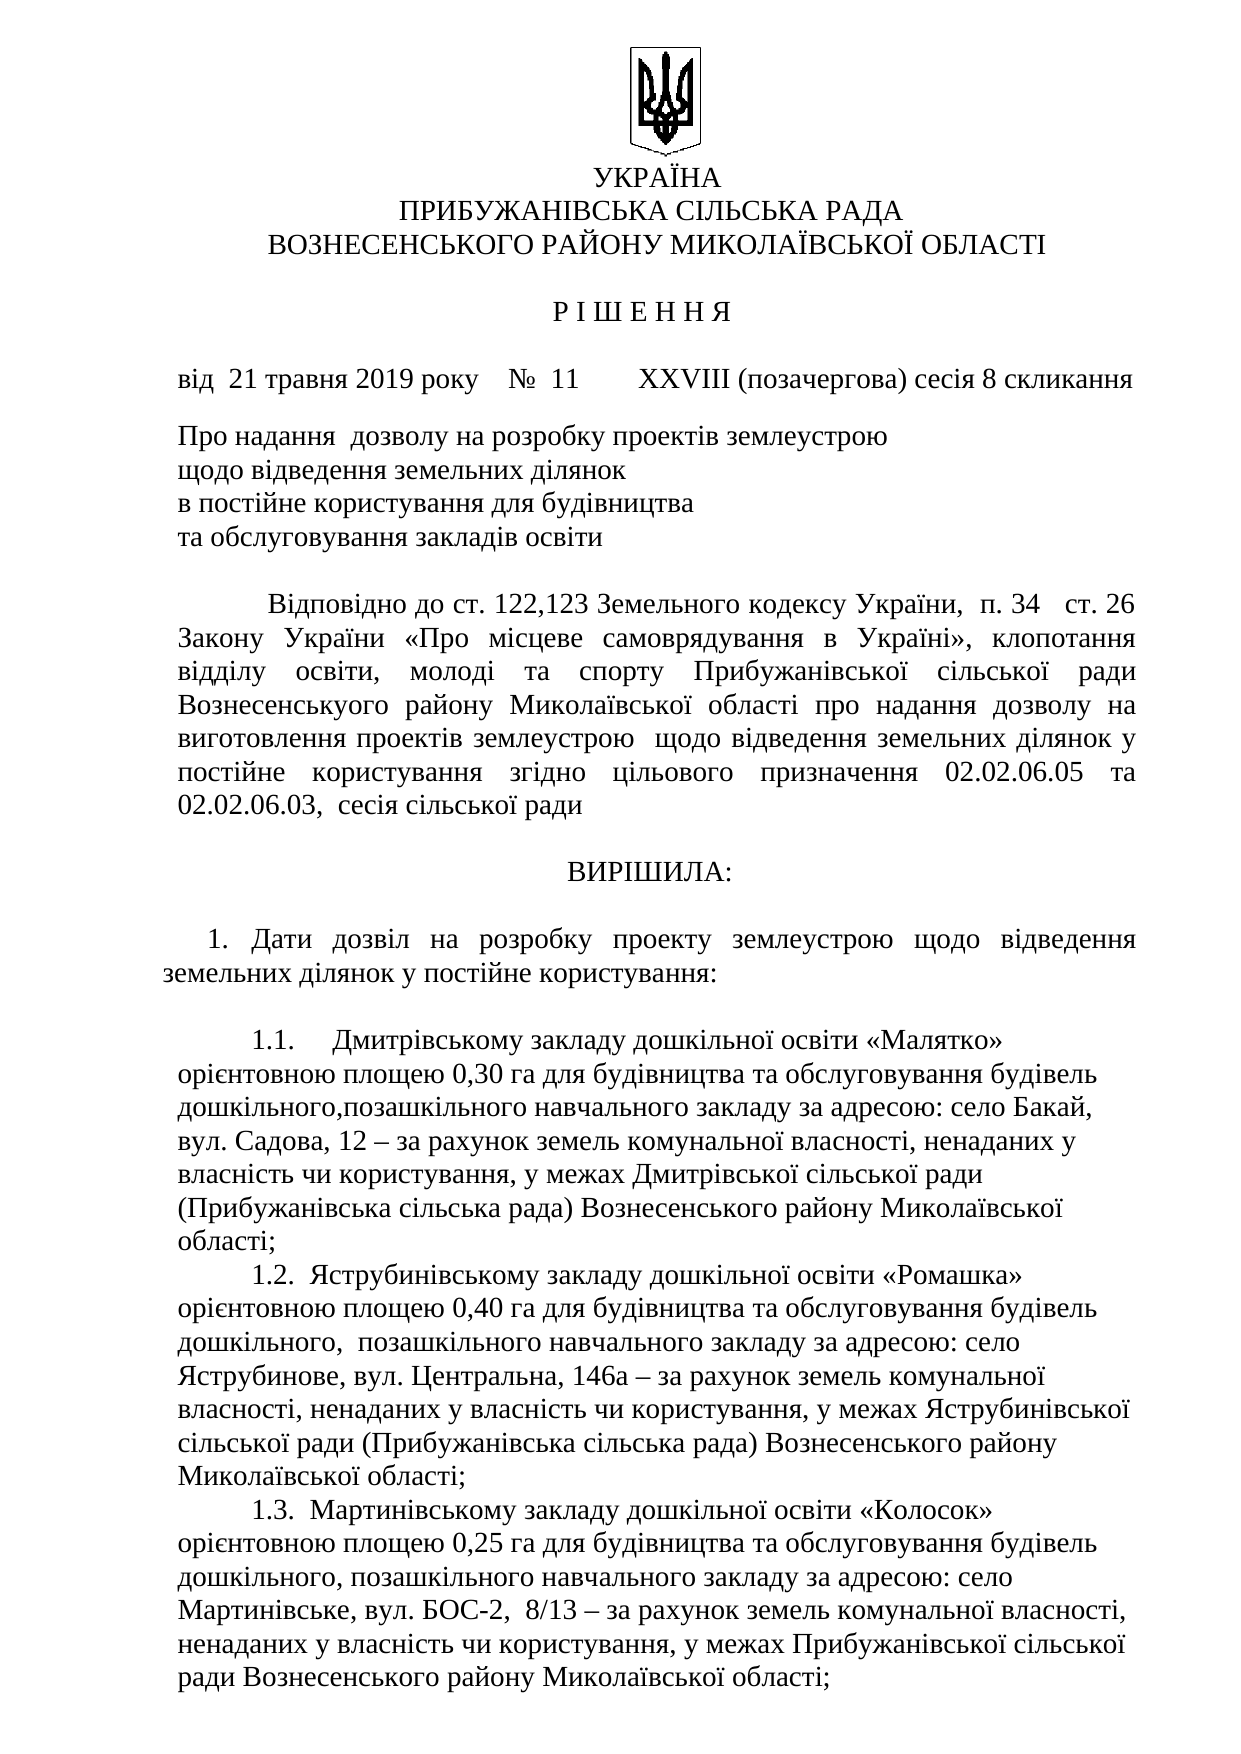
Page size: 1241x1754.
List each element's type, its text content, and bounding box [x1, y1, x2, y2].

text ПРИБУЖАНІВСЬКА СІЛЬСЬКА РАДА [325, 193, 1137, 227]
list Дмитрівському закладу дошкільної освіти «Малятко» орієнтовною площею 0,30 га для будівництва та обслуговування будівель дошкільного,позашкільного навчального закладу за адресою: село Бакай, вул. Садова, 12 – за рахунок земель комунальної власності, ненаданих у власність чи користування, у межах Дмитрівської сільської ради (Прибужанівська сільська рада) Вознесенського району Миколаївської області; 1.2. Яструбинівському закладу дошкільної освіти «Ромашка» орієнтовною площею 0,40 га для будівництва та обслуговування будівель дошкільного, позашкільного навчального закладу за адресою: село Яструбинове, вул. Центральна, 146а – за рахунок земель комунальної власності, ненаданих у власність чи користування, у межах Яструбинівської сільської ради (Прибужанівська сільська рада) Вознесенського району Миколаївської області; 1.3. Мартинівському закладу дошкільної освіти «Колосок» орієнтовною площею 0,25 га для будівництва та обслуговування будівель дошкільного, позашкільного навчального закладу за адресою: село Мартинівське, вул. БОС-2, 8/13 – за рахунок земель комунальної власності, ненаданих у власність чи користування, у межах Прибужанівської сільської ради Вознесенського району Миколаївської області; [177, 1022, 1137, 1693]
text в постійне користування для будівництва та обслуговування закладів освіти [177, 486, 1137, 553]
text УКРАЇНА [177, 160, 1137, 193]
picture [627, 45, 703, 159]
text від 21 травня 2019 року № 11 ХХVІІІ (позачергова) сесія 8 скликання [177, 361, 1137, 394]
text ВИРІШИЛА: [162, 854, 1137, 888]
list Дати дозвіл на розробку проекту землеустрою щодо відведення земельних ділянок у постійне користування: [162, 922, 1137, 989]
text Р І Ш Е Н Н Я [177, 294, 1137, 327]
text Про надання дозволу на розробку проектів землеустрою щодо відведення земельних ділянок [177, 418, 1137, 486]
text ВОЗНЕСЕНСЬКОГО РАЙОНУ МИКОЛАЇВСЬКОЇ ОБЛАСТІ [177, 227, 1137, 260]
text Відповідно до ст. 122,123 Земельного кодексу України, п. 34 ст. 26 Закону України «Про місцеве самоврядування в Україні», клопотання відділу освіти, молоді та спорту Прибужанівської сільської ради Вознесенськуого району Миколаївської області про надання дозволу на виготовлення проектів землеустрою щодо відведення земельних ділянок у постійне користування згідно цільового призначення 02.02.06.05 та 02.02.06.03, сесія сільської ради [177, 586, 1137, 821]
